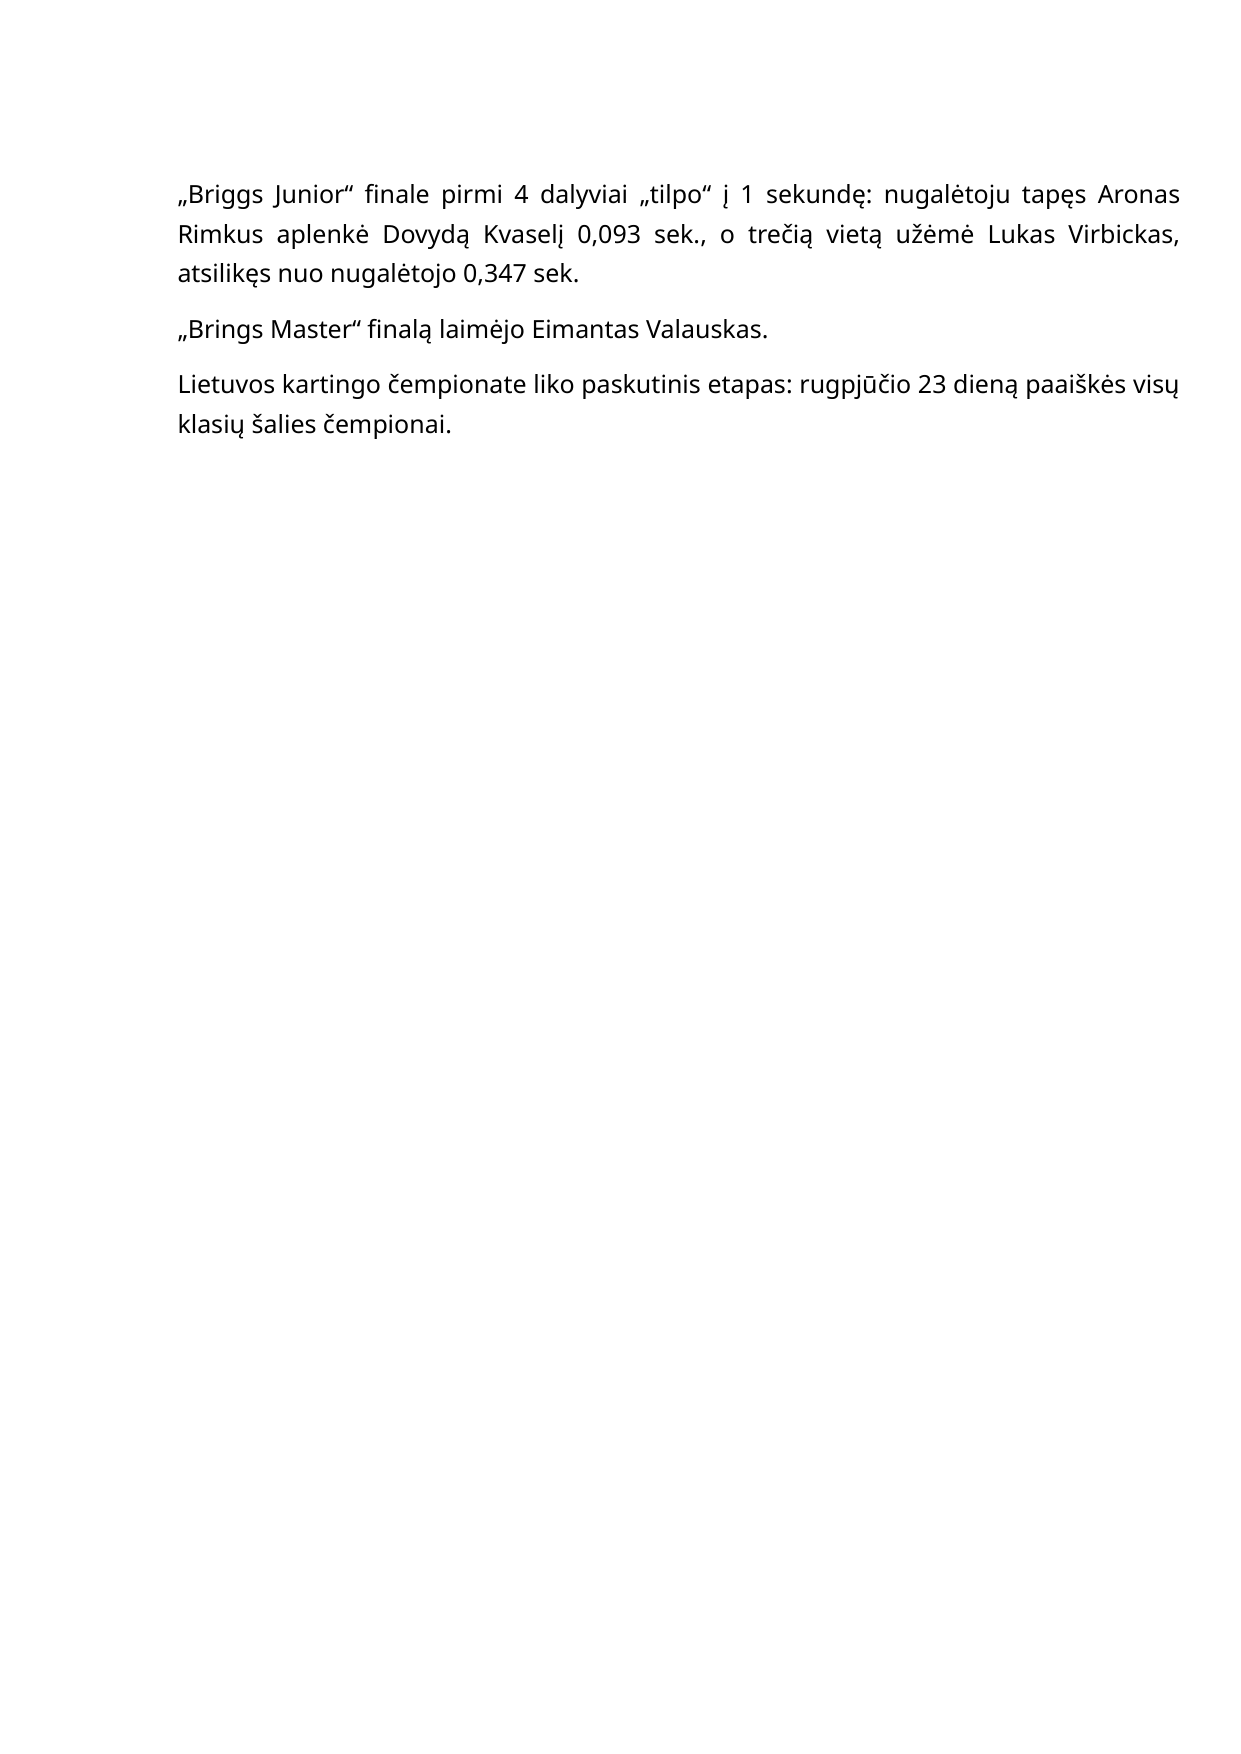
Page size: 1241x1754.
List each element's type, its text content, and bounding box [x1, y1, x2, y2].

text „Briggs Junior“ finale pirmi 4 dalyviai „tilpo“ į 1 sekundę: nugalėtoju tapęs Aronas Rimkus aplenkė Dovydą Kvaselį 0,093 sek., o trečią vietą užėmė Lukas Virbickas, atsilikęs nuo nugalėtojo 0,347 sek. [177, 177, 1181, 289]
text „Brings Master“ finalą laimėjo Eimantas Valauskas. [177, 311, 1181, 345]
text Lietuvos kartingo čempionate liko paskutinis etapas: rugpjūčio 23 dieną paaiškės visų klasių šalies čempionai. [177, 367, 1181, 440]
